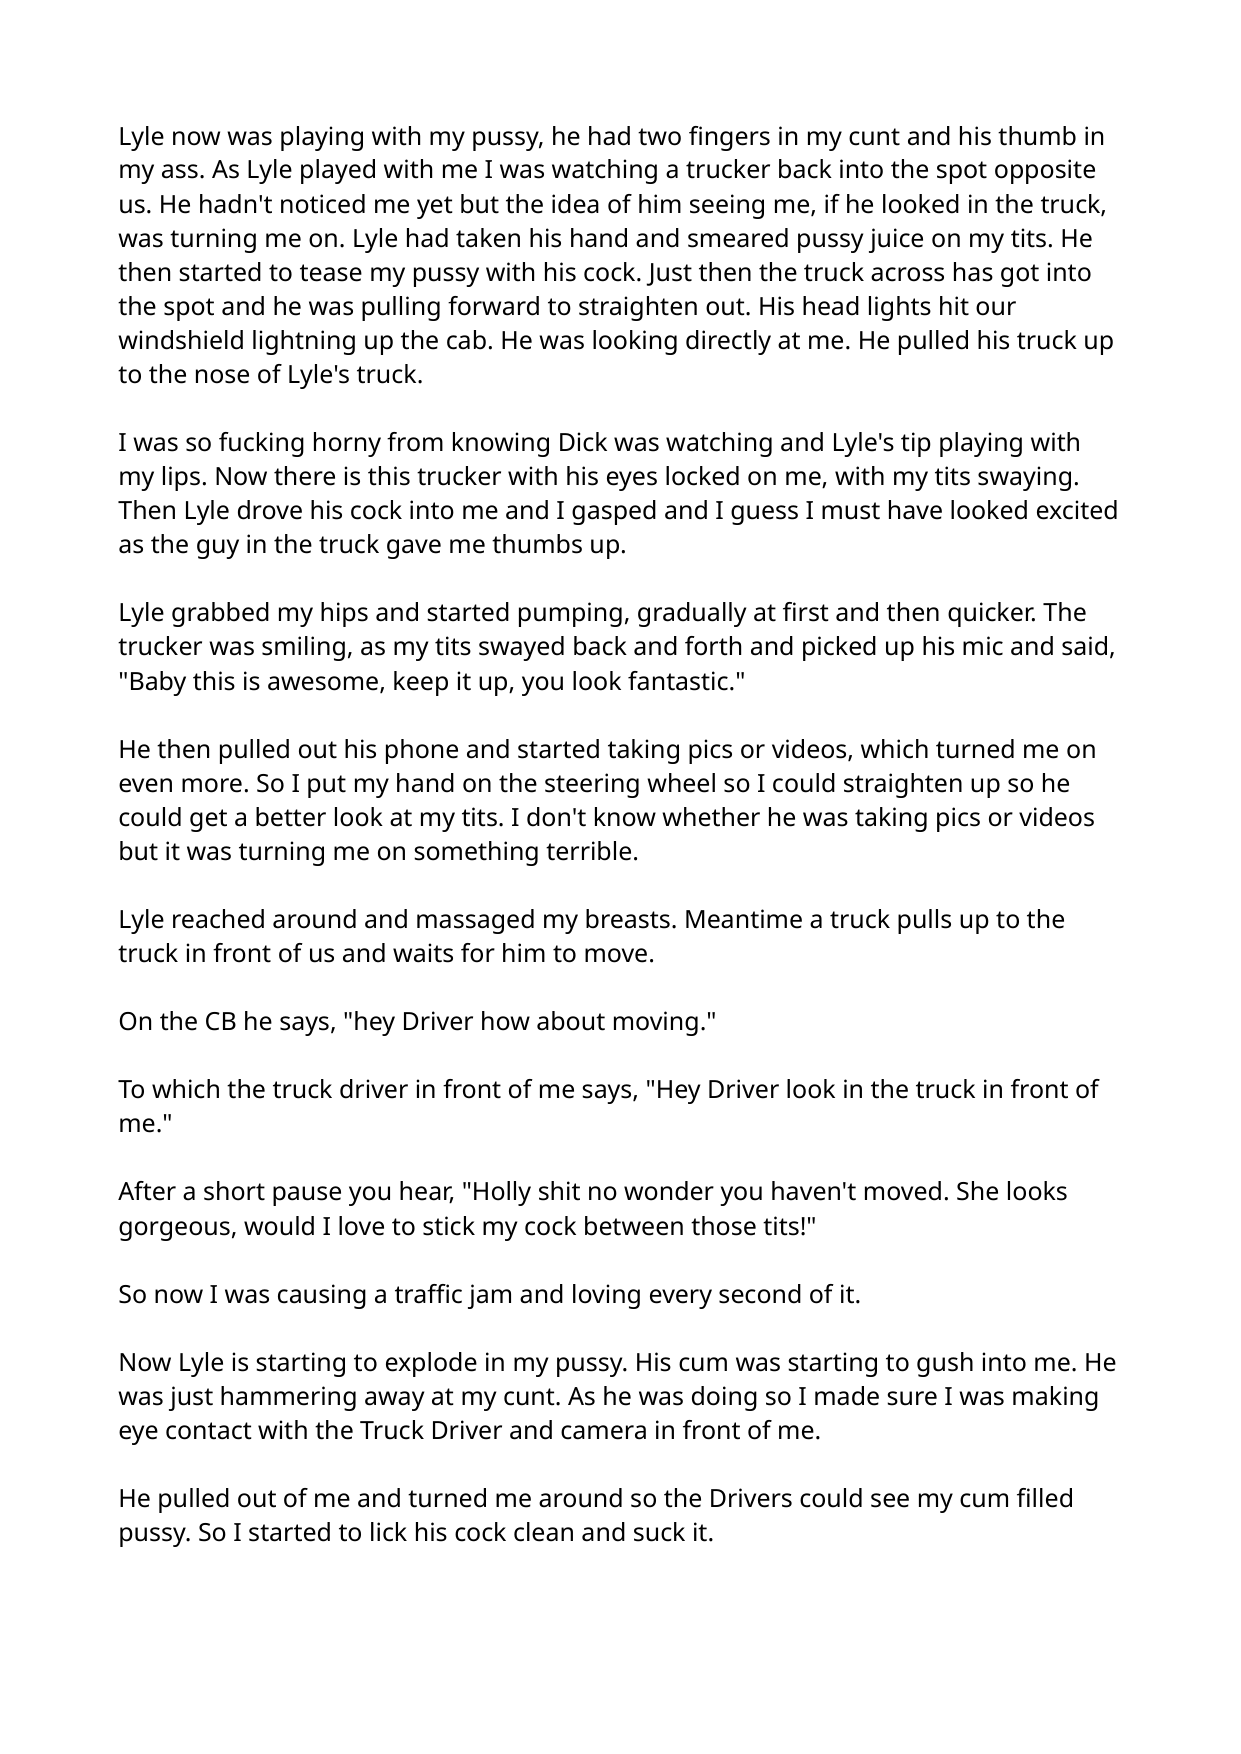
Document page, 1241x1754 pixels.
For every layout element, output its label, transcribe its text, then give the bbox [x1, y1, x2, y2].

text Lyle now was playing with my pussy, he had two fingers in my cunt and his thumb in my ass. As Lyle played with me I was watching a trucker back into the spot opposite us. He hadn't noticed me yet but the idea of him seeing me, if he looked in the truck, was turning me on. Lyle had taken his hand and smeared pussy juice on my tits. He then started to tease my pussy with his cock. Just then the truck across has got into the spot and he was pulling forward to straighten out. His head lights hit our windshield lightning up the cab. He was looking directly at me. He pulled his truck up to the nose of Lyle's truck. [118, 118, 1122, 391]
text He pulled out of me and turned me around so the Drivers could see my cum filled pussy. So I started to lick his cock clean and suck it. [118, 1481, 1122, 1549]
text To which the truck driver in front of me says, "Hey Driver look in the truck in front of me." [118, 1072, 1122, 1140]
text After a short pause you hear, "Holly shit no wonder you haven't moved. She looks gorgeous, would I love to stick my cock between those tits!" [118, 1174, 1122, 1242]
text Now Lyle is starting to explode in my pussy. His cum was starting to gush into me. He was just hammering away at my cunt. As he was doing so I made sure I was making eye contact with the Truck Driver and camera in front of me. [118, 1344, 1122, 1447]
text Lyle grabbed my hips and started pumping, gradually at first and then quicker. The trucker was smiling, as my tits swayed back and forth and picked up his mic and said, "Baby this is awesome, keep it up, you look fantastic." [118, 595, 1122, 697]
text Lyle reached around and massaged my breasts. Meantime a truck pulls up to the truck in front of us and waits for him to move. [118, 902, 1122, 970]
text On the CB he says, "hey Driver how about moving." [118, 1004, 1122, 1038]
text So now I was causing a traffic jam and loving every second of it. [118, 1276, 1122, 1310]
text I was so fucking horny from knowing Dick was watching and Lyle's tip playing with my lips. Now there is this trucker with his eyes locked on me, with my tits swaying. Then Lyle drove his cock into me and I gasped and I guess I must have looked excited as the guy in the truck gave me thumbs up. [118, 425, 1122, 561]
text He then pulled out his phone and started taking pics or videos, which turned me on even more. So I put my hand on the steering wheel so I could straighten up so he could get a better look at my tits. I don't know whether he was taking pics or videos but it was turning me on something terrible. [118, 731, 1122, 867]
